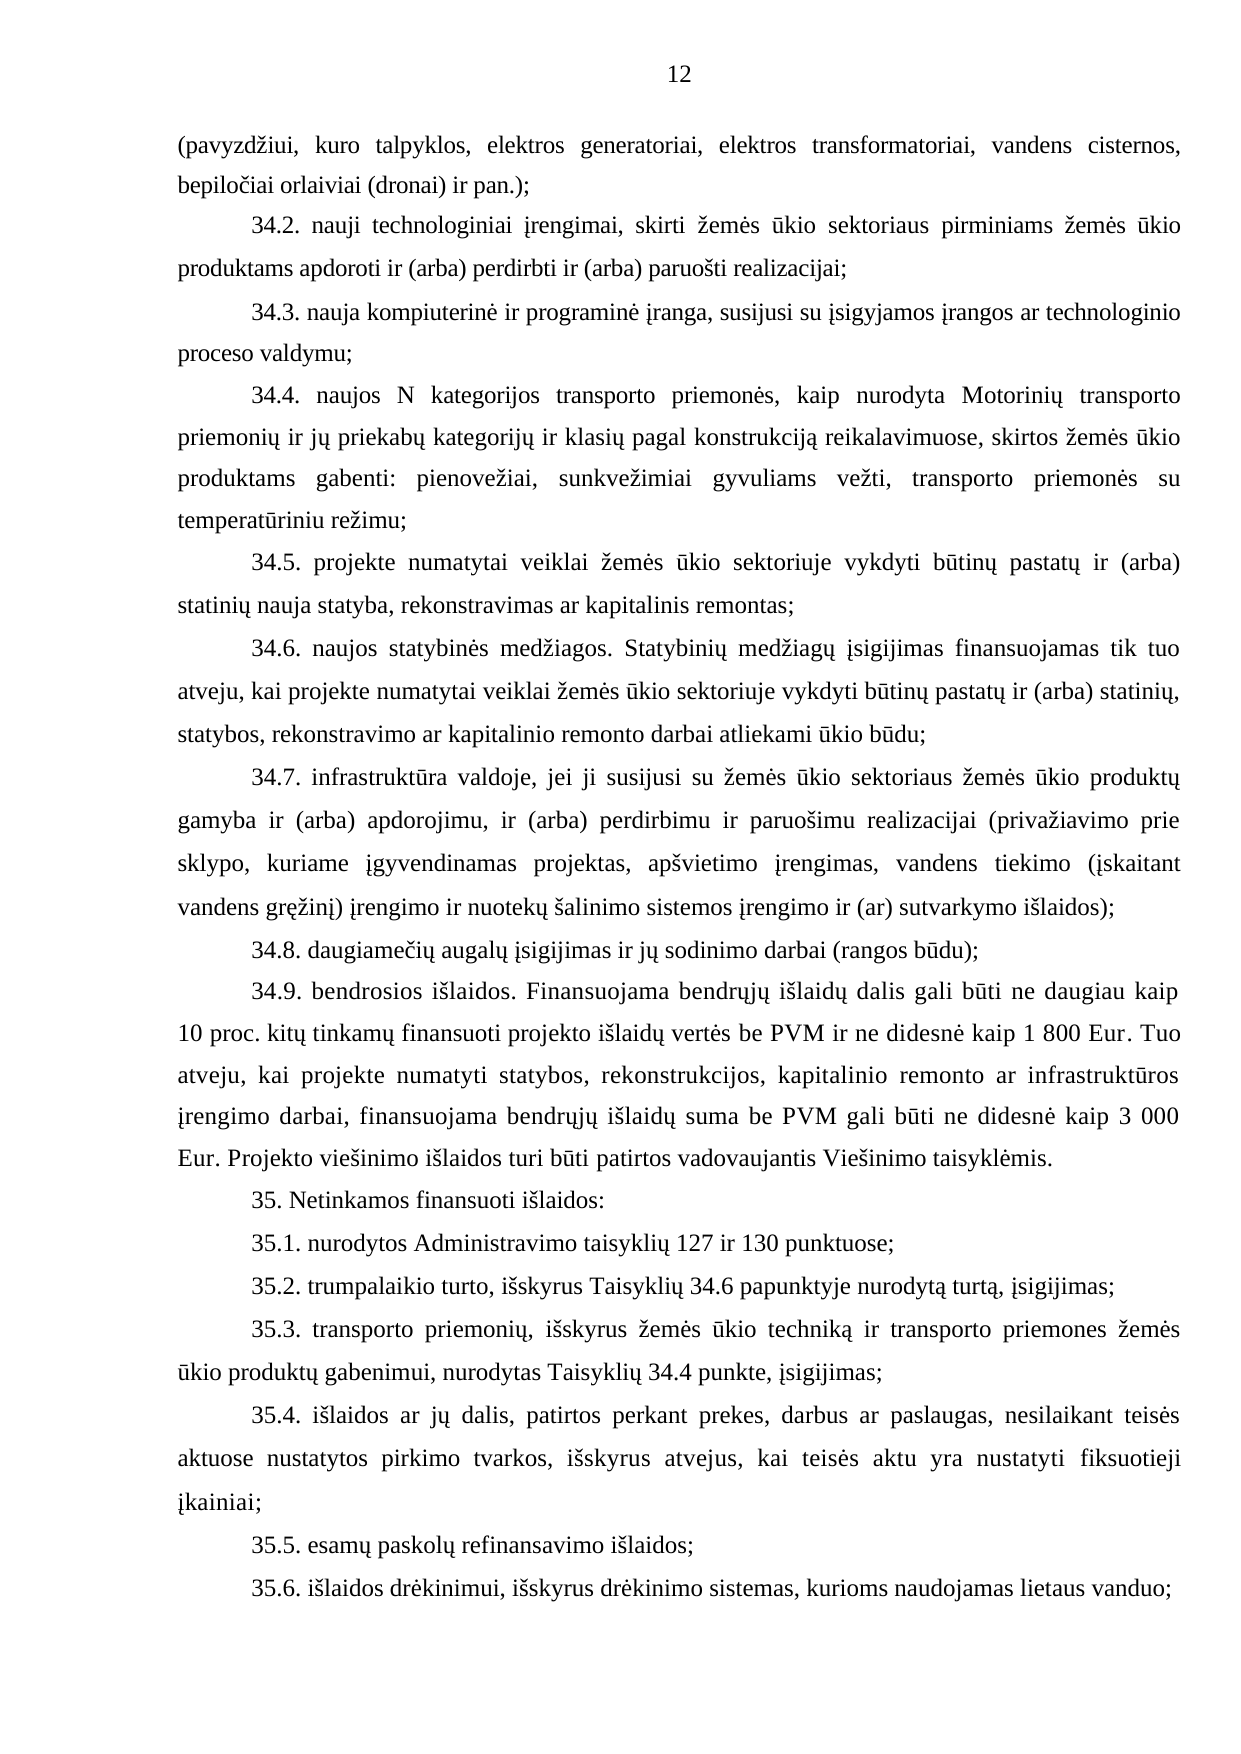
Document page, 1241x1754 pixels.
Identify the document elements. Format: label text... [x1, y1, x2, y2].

list 35.5. esamų paskolų refinansavimo išlaidos; [177, 1530, 1181, 1558]
text 34.3. nauja kompiuterinė ir programinė įranga, susijusi su įsigyjamos įrangos ar technologinio proceso valdymu; [177, 297, 1181, 367]
text 34.2. nauji technologiniai įrengimai, skirti žemės ūkio sektoriaus pirminiams žemės ūkio produktams apdoroti ir (arba) perdirbti ir (arba) paruošti realizacijai; [177, 210, 1181, 282]
text 34.7. infrastruktūra valdoje, jei ji susijusi su žemės ūkio sektoriaus žemės ūkio produktų gamyba ir (arba) apdorojimu, ir (arba) perdirbimu ir paruošimu realizacijai (privažiavimo prie sklypo, kuriame įgyvendinamas projektas, apšvietimo įrengimas, vandens tiekimo (įskaitant vandens gręžinį) įrengimo ir nuotekų šalinimo sistemos įrengimo ir (ar) sutvarkymo išlaidos); [177, 762, 1181, 920]
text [177, 130, 1181, 199]
text 35.3. transporto priemonių, išskyrus žemės ūkio techniką ir transporto priemones žemės ūkio produktų gabenimui, nurodytas Taisyklių 34.4 punkte, įsigijimas; [177, 1314, 1181, 1386]
text 35.1. nurodytos Administravimo taisyklių 127 ir 130 punktuose; [177, 1228, 1181, 1257]
text 35.2. trumpalaikio turto, išskyrus Taisyklių 34.6 papunktyje nurodytą turtą, įsigijimas; [177, 1271, 1181, 1300]
text 35. Netinkamos finansuoti išlaidos: [177, 1185, 1181, 1213]
list 35.6. išlaidos drėkinimui, išskyrus drėkinimo sistemas, kurioms naudojamas lietaus vanduo; [177, 1573, 1181, 1602]
list 35.4. išlaidos ar jų dalis, patirtos perkant prekes, darbus ar paslaugas, nesilaikant teisės aktuose nustatytos pirkimo tvarkos, išskyrus atvejus, kai teisės aktu yra nustatyti fiksuotieji įkainiai; [177, 1400, 1181, 1515]
text 34.6. naujos statybinės medžiagos. Statybinių medžiagų įsigijimas finansuojamas tik tuo atveju, kai projekte numatytai veiklai žemės ūkio sektoriuje vykdyti būtinų pastatų ir (arba) statinių, statybos, rekonstravimo ar kapitalinio remonto darbai atliekami ūkio būdu; [177, 633, 1181, 748]
text 34.8. daugiamečių augalų įsigijimas ir jų sodinimo darbai (rangos būdu); [177, 935, 1181, 963]
text 34.4. naujos N kategorijos transporto priemonės, kaip nurodyta Motorinių transporto priemonių ir jų priekabų kategorijų ir klasių pagal konstrukciją reikalavimuose, skirtos žemės ūkio produktams gabenti: pienovežiai, sunkvežimiai gyvuliams vežti, transporto priemonės su temperatūriniu režimu; [177, 380, 1181, 534]
text 34.9. bendrosios išlaidos. Finansuojama bendrųjų išlaidų dalis gali būti ne daugiau kaip 10 proc. kitų tinkamų finansuoti projekto išlaidų vertės be PVM ir ne didesnė kaip 1 800 Eur. Tuo atveju, kai projekte numatyti statybos, rekonstrukcijos, kapitalinio remonto ar infrastruktūros įrengimo darbai, finansuojama bendrųjų išlaidų suma be PVM gali būti ne didesnė kaip 3 000 Eur. Projekto viešinimo išlaidos turi būti patirtos vadovaujantis Viešinimo taisyklėmis. [177, 976, 1181, 1172]
text 34.5. projekte numatytai veiklai žemės ūkio sektoriuje vykdyti būtinų pastatų ir (arba) statinių nauja statyba, rekonstravimas ar kapitalinis remontas; [177, 547, 1181, 618]
